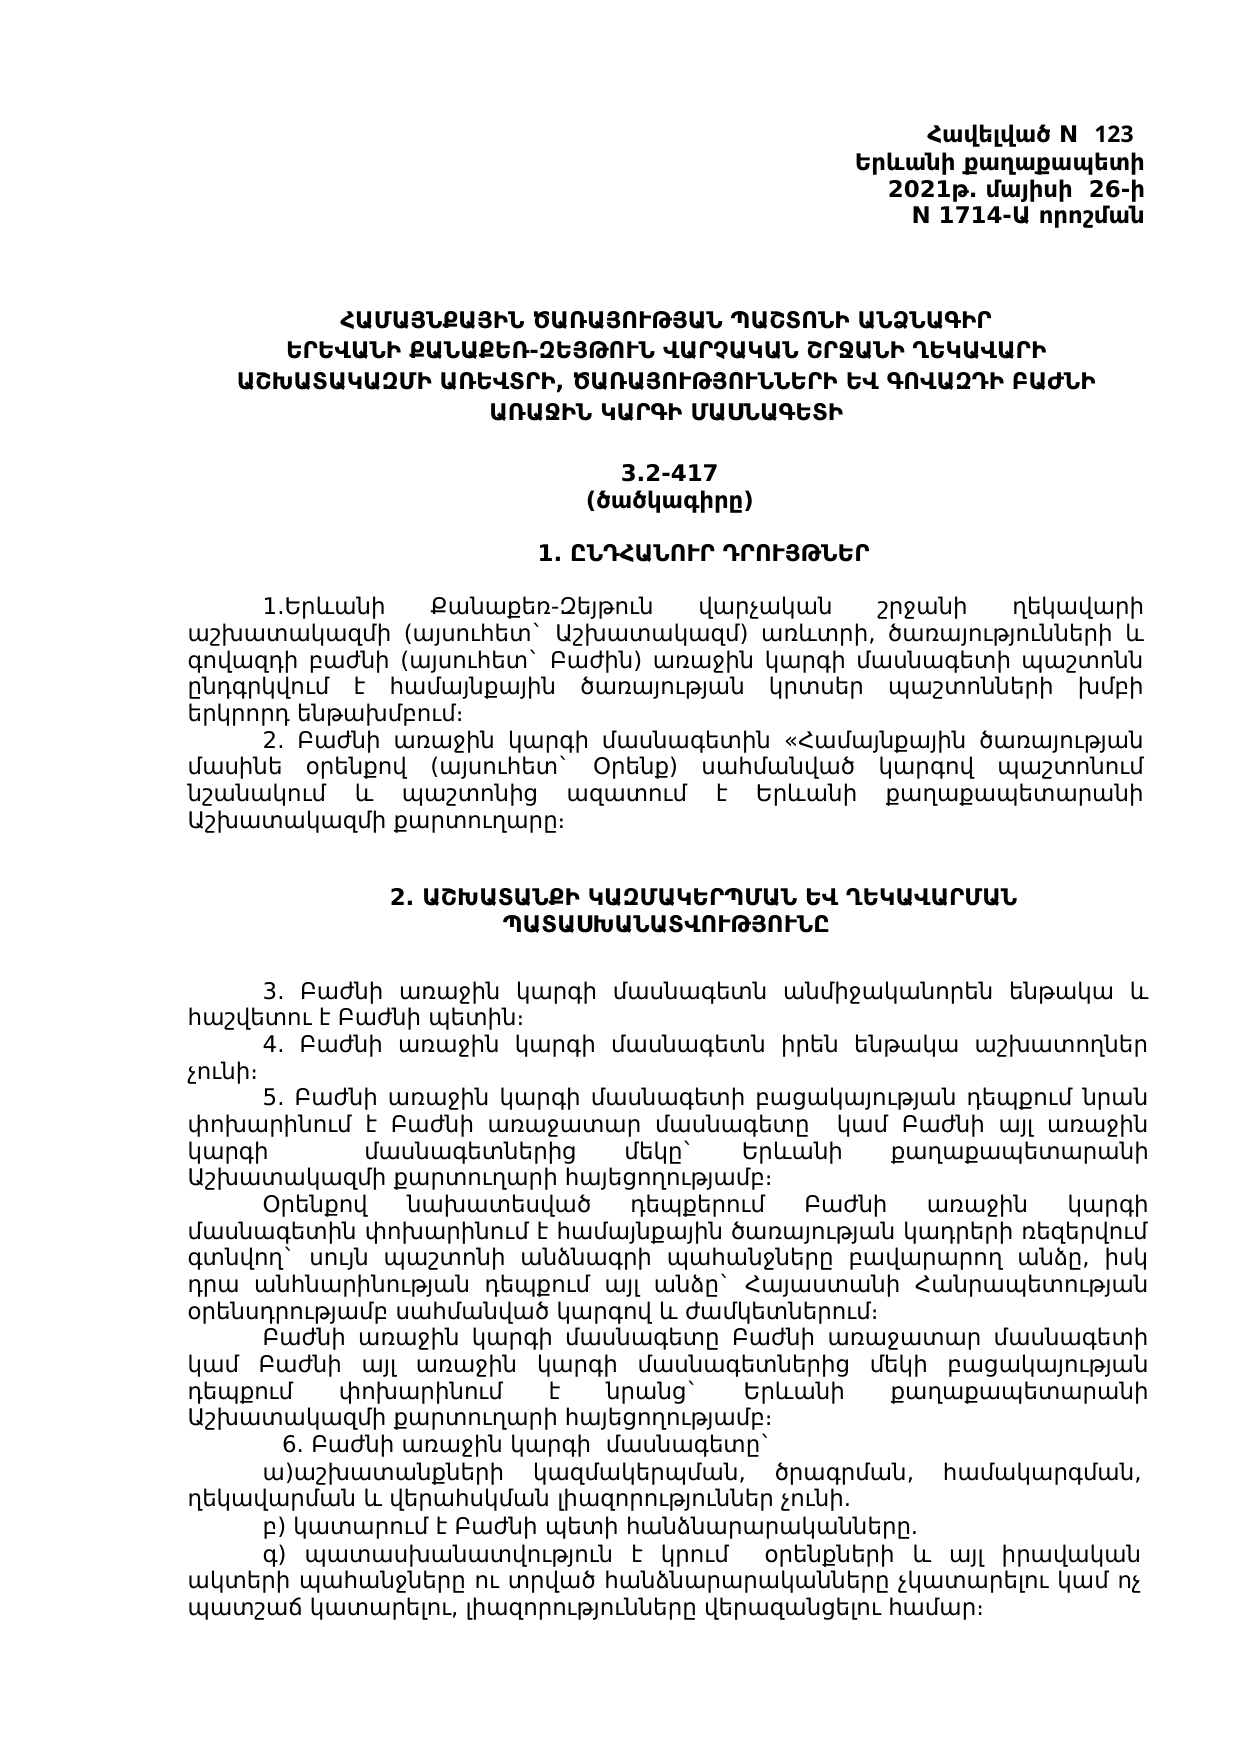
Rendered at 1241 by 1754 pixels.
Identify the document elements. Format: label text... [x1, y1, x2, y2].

text 5. Բաժնի առաջին կարգի մասնագետի բացակայության դեպքում նրան փոխարինում է Բաժնի առաջատար մասնագետը կամ Բաժնի այլ առաջին կարգի մասնագետներից մեկը` Երևանի քաղաքապետարանի Աշխատակազմի քարտուղարի հայեցողությամբ։ [187, 1084, 1149, 1191]
text 1.Երևանի Քանաքեռ-Զեյթուն վարչական շրջանի ղեկավարի աշխատակազմի (այսուհետ` Աշխատակազմ) առևտրի, ծառայությունների և գովազդի բաժնի (այսուհետ` Բաժին) առաջին կարգի մասնագետի պաշտոնն ընդգրկվում է համայնքային ծառայության կրտսեր պաշտոնների խմբի երկրորդ ենթախմբում։ [187, 593, 1145, 727]
text 3.2-417 [187, 460, 1152, 487]
text ա)աշխատանքների կազմակերպման, ծրագրման, համակարգման, ղեկավարման և վերահսկման լիազորություններ չունի. [187, 1459, 1142, 1512]
text 2021թ. մայիսի 26-ի [630, 176, 1145, 203]
text Հավելված N 123 [630, 118, 1133, 149]
text 1. ԸՆԴՀԱՆՈՒՐ ԴՐՈՒՅԹՆԵՐ [187, 540, 1145, 567]
text 6. Բաժնի առաջին կարգի մասնագետը` [187, 1431, 1149, 1458]
text Երևանի քաղաքապետի [630, 149, 1145, 176]
text գ) պատասխանատվություն է կրում օրենքների և այլ իրավական ակտերի պահանջները ու տրված հանձնարարականները չկատարելու կամ ոչ պատշաճ կատարելու, լիազորությունները վերազանցելու համար։ [187, 1541, 1142, 1621]
subtitle ԱՌԱՋԻՆ ԿԱՐԳԻ ՄԱՍՆԱԳԵՏԻ [187, 399, 1145, 426]
subtitle ԱՇԽԱՏԱԿԱԶՄԻ ԱՌԵՎՏՐԻ, ԾԱՌԱՅՈՒԹՅՈՒՆՆԵՐԻ ԵՎ ԳՈՎԱԶԴԻ ԲԱԺՆԻ [187, 368, 1145, 395]
text 2. Բաժնի առաջին կարգի մասնագետին «Համայնքային ծառայության մասինե օրենքով (այսուհետ` Օրենք) սահմանված կարգով պաշտոնում նշանակում և պաշտոնից ազատում է Երևանի քաղաքապետարանի Աշխատակազմի քարտուղարը։ [187, 727, 1145, 833]
text 2. ԱՇԽԱՏԱՆՔԻ ԿԱԶՄԱԿԵՐՊՄԱՆ ԵՎ ՂԵԿԱՎԱՐՄԱՆ ՊԱՏԱՍԽԱՆԱՏՎՈՒԹՅՈՒՆԸ [187, 884, 1145, 938]
text 4. Բաժնի առաջին կարգի մասնագետն իրեն ենթակա աշխատողներ չունի։ [187, 1031, 1149, 1084]
text ՀԱՄԱՅՆՔԱՅԻՆ ԾԱՌԱՅՈՒԹՅԱՆ ՊԱՇՏՈՆԻ ԱՆՁՆԱԳԻՐ [187, 307, 1145, 334]
text 3. Բաժնի առաջին կարգի մասնագետն անմիջականորեն ենթակա և հաշվետու է Բաժնի պետին։ [187, 978, 1149, 1031]
text Օրենքով նախատեսված դեպքերում Բաժնի առաջին կարգի մասնագետին փոխարինում է համայնքային ծառայության կադրերի ռեզերվում գտնվող` սույն պաշտոնի անձնագրի պահանջները բավարարող անձը, իսկ դրա անհնարինության դեպքում այլ անձը` Հայաստանի Հանրապետության օրենսդրությամբ սահմանված կարգով և ժամկետներում։ [187, 1191, 1149, 1324]
text N 1714-Ա որոշման [630, 203, 1145, 229]
text (ծածկագիրը) [187, 487, 1152, 513]
text Բաժնի առաջին կարգի մասնագետը Բաժնի առաջատար մասնագետի կամ Բաժնի այլ առաջին կարգի մասնագետներից մեկի բացակայության դեպքում փոխարինում է նրանց` Երևանի քաղաքապետարանի Աշխատակազմի քարտուղարի հայեցողությամբ։ [187, 1324, 1149, 1431]
subtitle ԵՐԵՎԱՆԻ ՔԱՆԱՔԵՌ-ԶԵՅԹՈՒՆ ՎԱՐՉԱԿԱՆ ՇՐՋԱՆԻ ՂԵԿԱՎԱՐԻ [187, 338, 1145, 364]
text բ) կատարում է Բաժնի պետի հանձնարարականները. [187, 1513, 1142, 1540]
